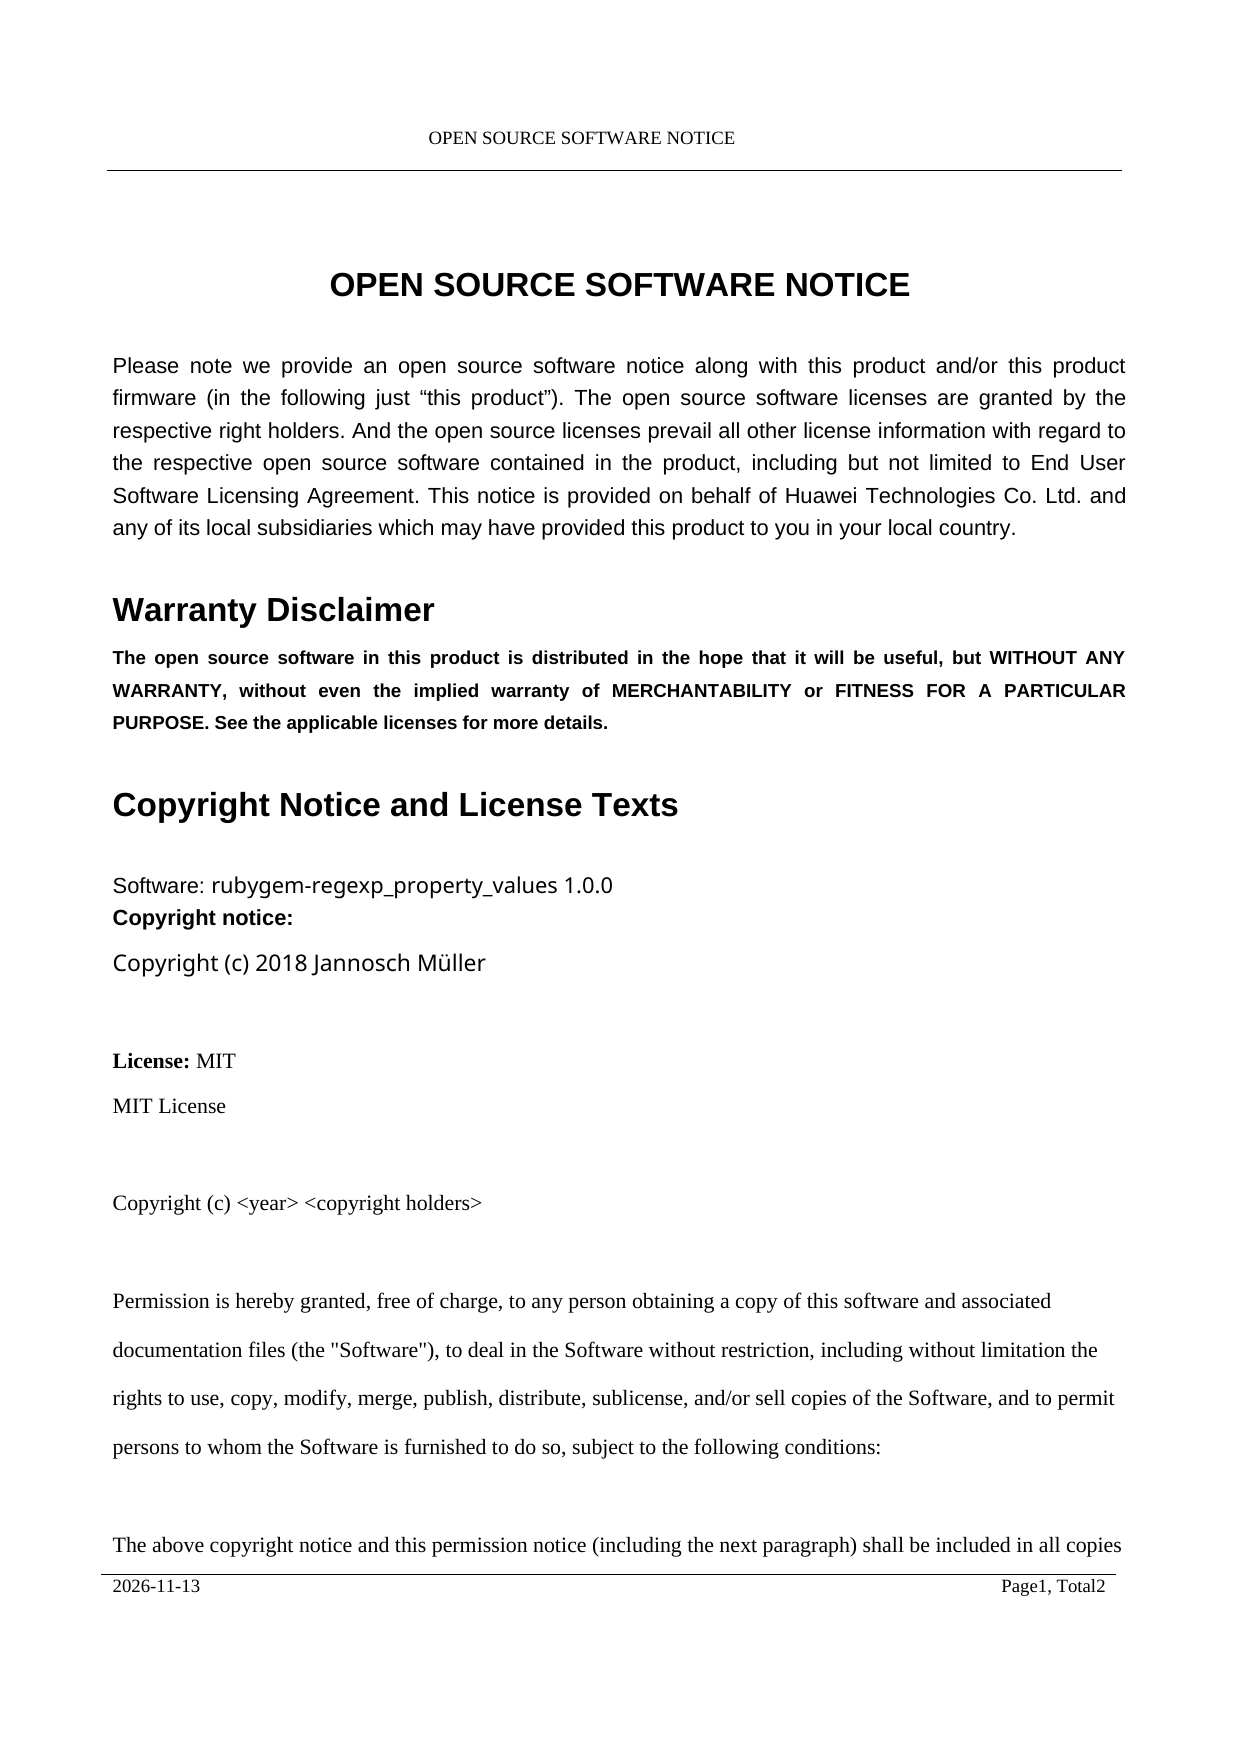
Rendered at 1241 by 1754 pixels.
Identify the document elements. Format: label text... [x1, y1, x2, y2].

text Please note we provide an open source software notice along with this product and/or this product firmware (in the following just “this product”). The open source software licenses are granted by the respective right holders. And the open source licenses prevail all other license information with regard to the respective open source software contained in the product, including but not limited to End User Software Licensing Agreement. This notice is provided on behalf of Huawei Technologies Co. Ltd. and any of its local subsidiaries which may have provided this product to you in your local country. [112, 349, 1128, 544]
text License: MIT [112, 1044, 1128, 1077]
text Copyright (c) 2018 Jannosch Müller [112, 947, 1128, 1028]
text Copyright notice: [112, 901, 1128, 934]
text OPEN SOURCE SOFTWARE NOTICE [112, 251, 1128, 316]
text Warranty Disclaimer [112, 576, 1128, 641]
text The open source software in this product is distributed in the hope that it will be useful, but WITHOUT ANY WARRANTY, without even the implied warranty of MERCHANTABILITY or FITNESS FOR A PARTICULAR PURPOSE. See the applicable licenses for more details. [112, 641, 1128, 739]
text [112, 1089, 1128, 1560]
text Software: rubygem-regexp_property_values 1.0.0 [112, 869, 1128, 901]
text Copyright Notice and License Texts [112, 771, 1128, 836]
